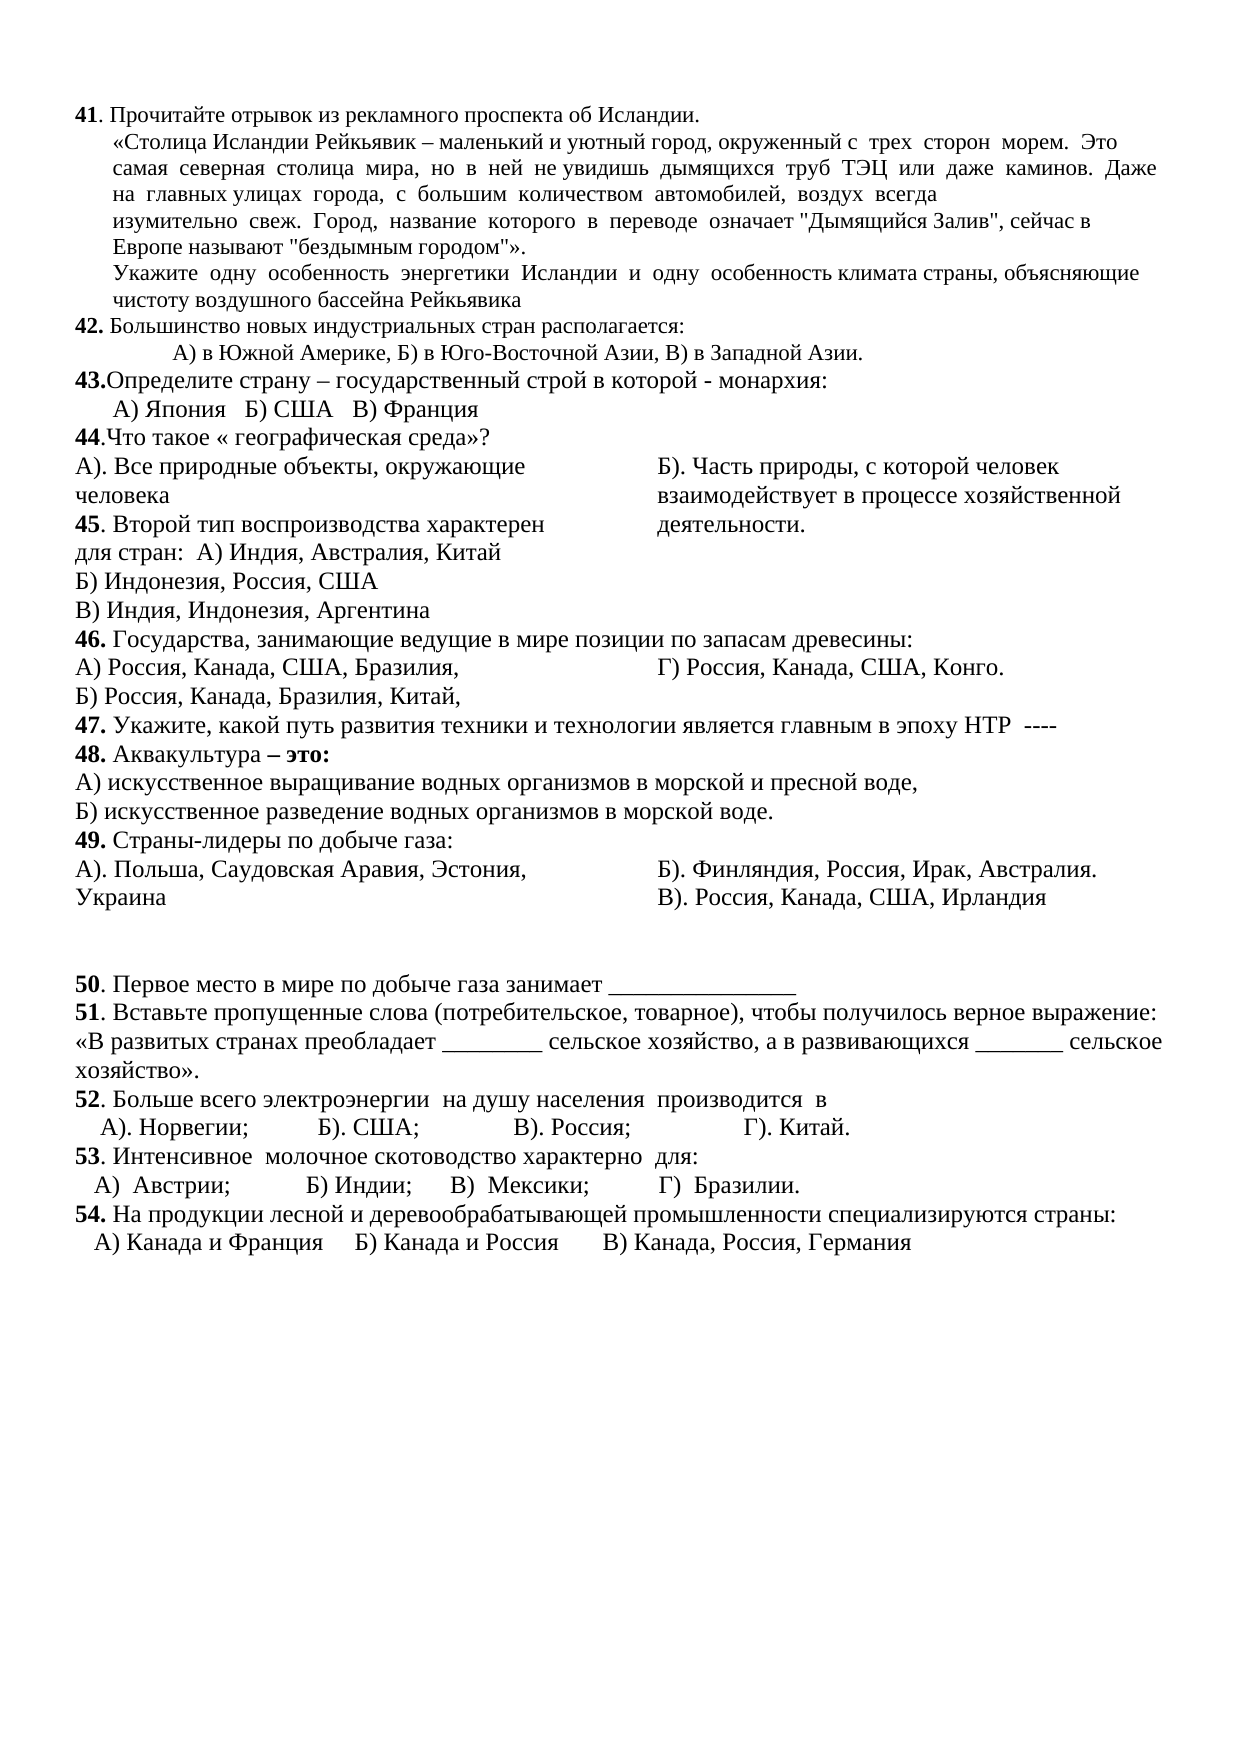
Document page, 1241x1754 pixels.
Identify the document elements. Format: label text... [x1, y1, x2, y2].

text А) искусственное выращивание водных организмов в морской и пресной воде, [75, 767, 1165, 796]
text В). Россия, Канада, США, Ирландия [657, 882, 1165, 911]
text Б) Индонезия, Россия, США [75, 566, 583, 595]
text 41. Прочитайте отрывок из рекламного проспекта об Исландии. [75, 101, 1165, 128]
text 42. Большинство новых индустриальных стран располагается: [75, 312, 1165, 338]
text А). Норвегии; Б). США; В). Россия; Г). Китай. [75, 1112, 1165, 1141]
text В) Индия, Индонезия, Аргентина [75, 595, 583, 624]
text А). Все природные объекты, окружающие человека [75, 451, 583, 509]
text 46. Государства, занимающие ведущие в мире позиции по запасам древесины: [75, 624, 1165, 652]
text Б). Часть природы, с которой человек взаимодействует в процессе хозяйственной деятельности. [657, 451, 1165, 537]
text А) Россия, Канада, США, Бразилия, [75, 652, 583, 681]
text Б). Финляндия, Россия, Ирак, Австралия. [657, 854, 1165, 882]
text 51. Вставьте пропущенные слова (потребительское, товарное), чтобы получилось верное выражение: [75, 997, 1165, 1026]
text 47. Укажите, какой путь развития техники и технологии является главным в эпоху НТР ---- [75, 710, 1165, 739]
text 44.Что такое « географическая среда»? [75, 422, 583, 451]
text А). Польша, Саудовская Аравия, Эстония, Украина [75, 854, 583, 911]
text 43.Определите страну – государственный строй в которой - монархия: [75, 365, 1165, 394]
text 52. Больше всего электроэнергии на душу населения производится в [75, 1084, 1165, 1112]
text А) Канада и Франция Б) Канада и Россия В) Канада, Россия, Германия [75, 1227, 1165, 1256]
text Г) Россия, Канада, США, Конго. [657, 652, 1165, 681]
text «Столица Исландии Рейкьявик – маленький и уютный город, окруженный с трех сторон морем. Это самая северная столица мира, но в ней не увидишь дымящихся труб ТЭЦ или даже каминов. Даже на главных улицах города, с большим количеством автомобилей, воздух всегда [112, 128, 1165, 207]
text 53. Интенсивное молочное скотоводство характерно для: [75, 1141, 1165, 1170]
text А) в Южной Америке, Б) в Юго-Восточной Азии, В) в Западной Азии. [75, 338, 1165, 365]
text Укажите одну особенность энергетики Исландии и одну особенность климата страны, объясняющие чистоту воздушного бассейна Рейкьявика [112, 259, 1165, 312]
text Б) Россия, Канада, Бразилия, Китай, [75, 681, 583, 710]
text А) Австрии; Б) Индии; В) Мексики; Г) Бразилии. [75, 1170, 1165, 1199]
text 48. Аквакультура – это: [75, 739, 1165, 767]
text изумительно свеж. Город, название которого в переводе означает "Дымящийся Залив", сейчас в Европе называют "бездымным городом"». [112, 207, 1165, 259]
text 49. Страны-лидеры по добыче газа: [75, 825, 1165, 854]
text 50. Первое место в мире по добыче газа занимает _______________ [75, 969, 1165, 997]
text 54. На продукции лесной и деревообрабатывающей промышленности специализируются страны: [75, 1199, 1165, 1227]
text «В развитых странах преобладает ________ сельское хозяйство, а в развивающихся _______ сельское хозяйство». [75, 1026, 1165, 1084]
text Б) искусственное разведение водных организмов в морской воде. [75, 796, 1165, 825]
text 45. Второй тип воспроизводства характерен для стран: А) Индия, Австралия, Китай [75, 509, 583, 566]
text А) Япония Б) США В) Франция [75, 394, 583, 422]
